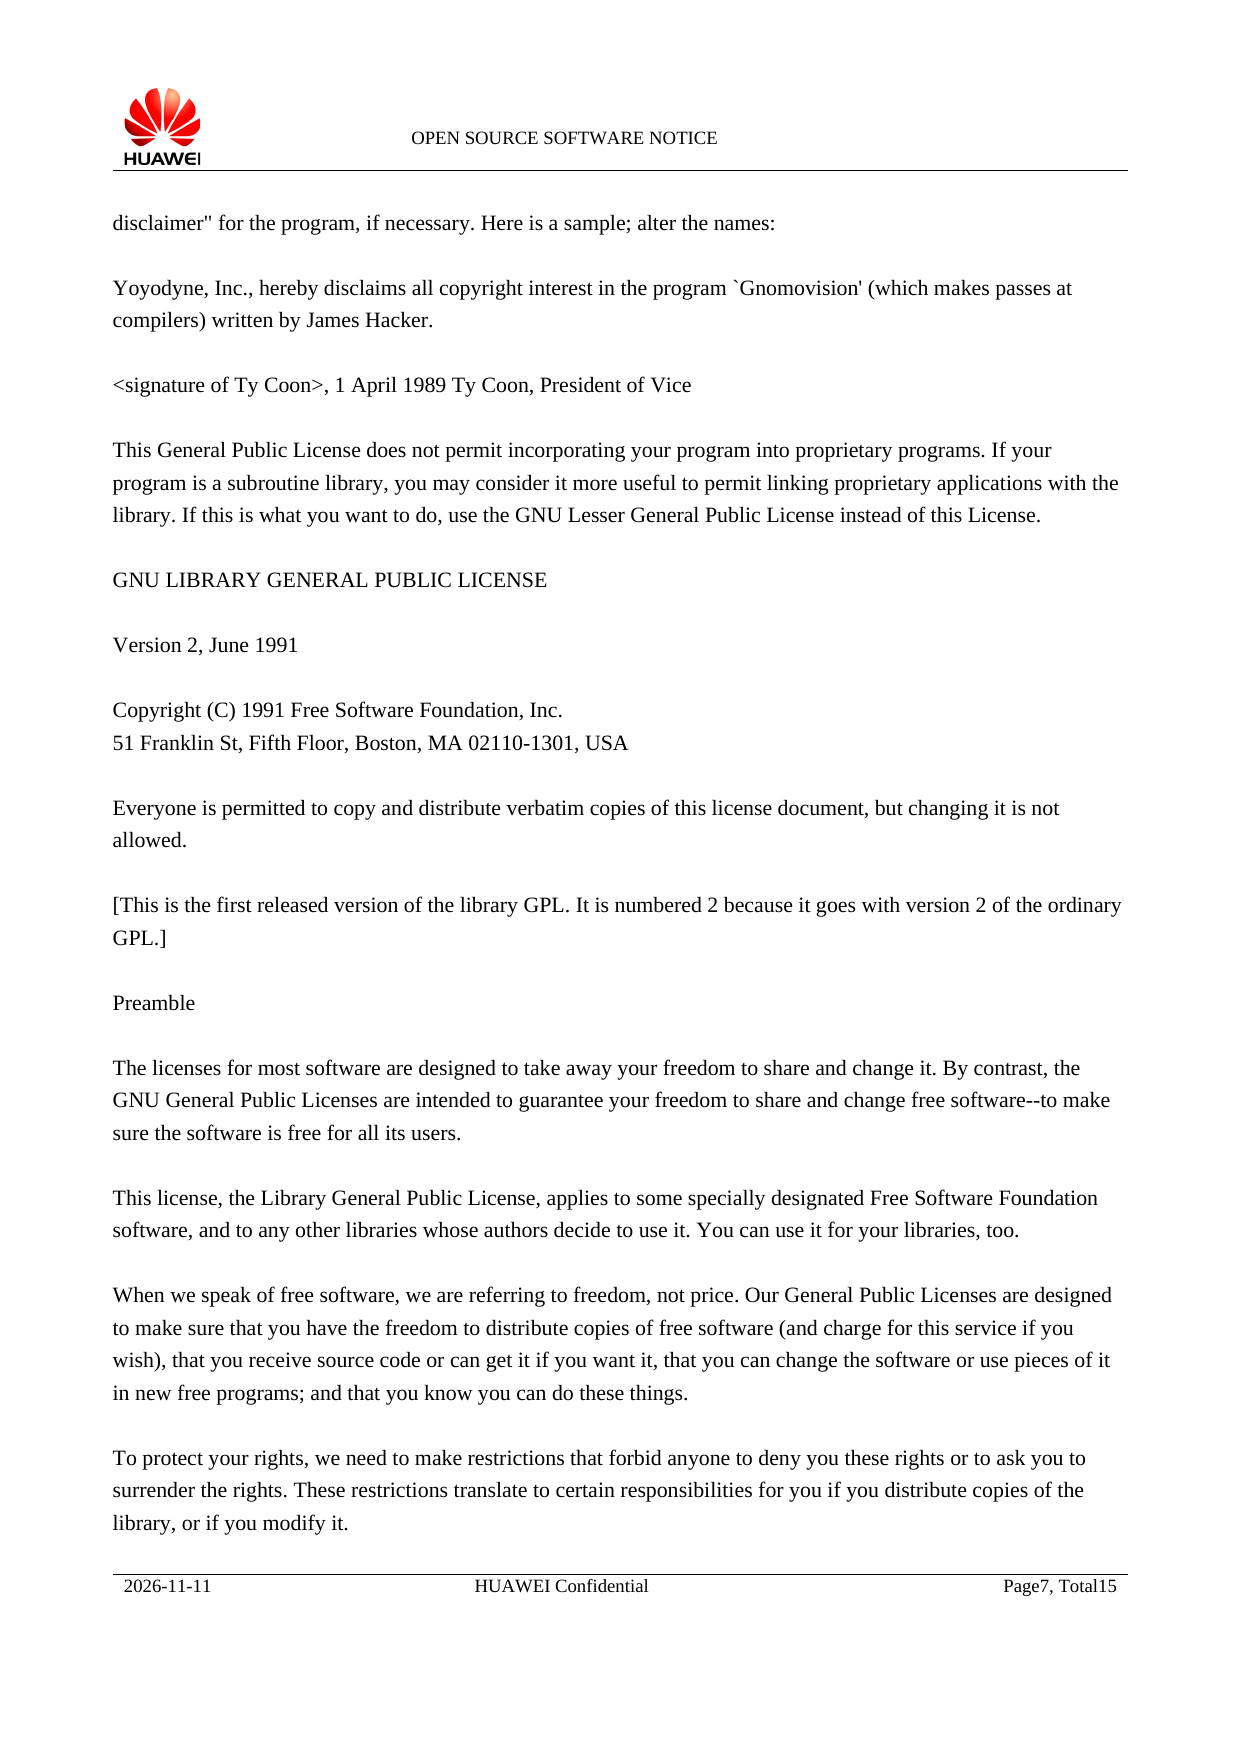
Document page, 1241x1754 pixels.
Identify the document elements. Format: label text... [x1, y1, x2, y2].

picture [124, 88, 201, 165]
